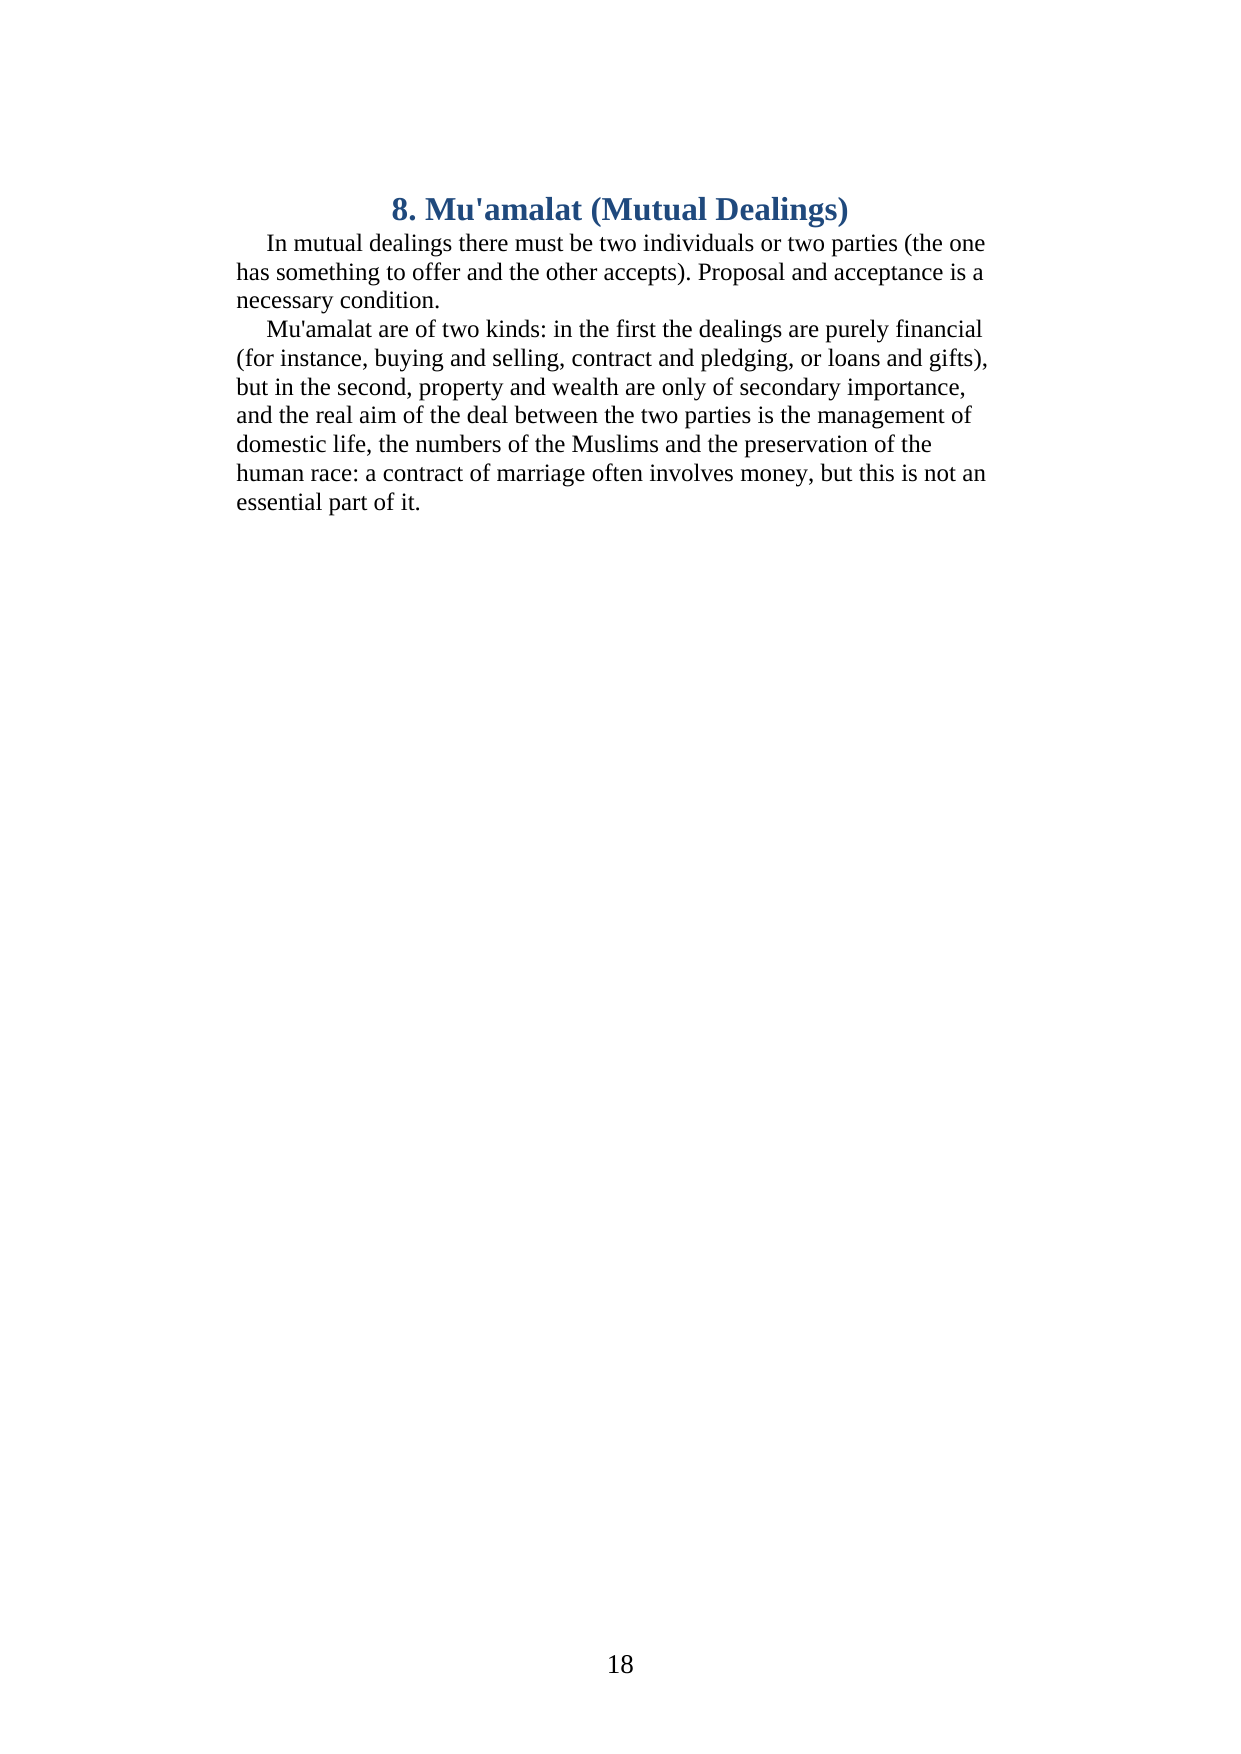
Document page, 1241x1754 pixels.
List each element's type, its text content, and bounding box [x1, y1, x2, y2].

subtitle 8. Mu'amalat (Mutual Dealings) [236, 190, 1004, 228]
text In mutual dealings there must be two individuals or two parties (the one has something to offer and the other accepts). Proposal and acceptance is a necessary condition. [236, 228, 1004, 314]
text Mu'amalat are of two kinds: in the first the dealings are purely financial (for instance, buying and selling, contract and pledging, or loans and gifts), but in the second, property and wealth are only of secondary importance, and the real aim of the deal between the two parties is the management of domestic life, the numbers of the Muslims and the preservation of the human race: a contract of marriage often involves money, but this is not an essential part of it. [236, 314, 1004, 516]
